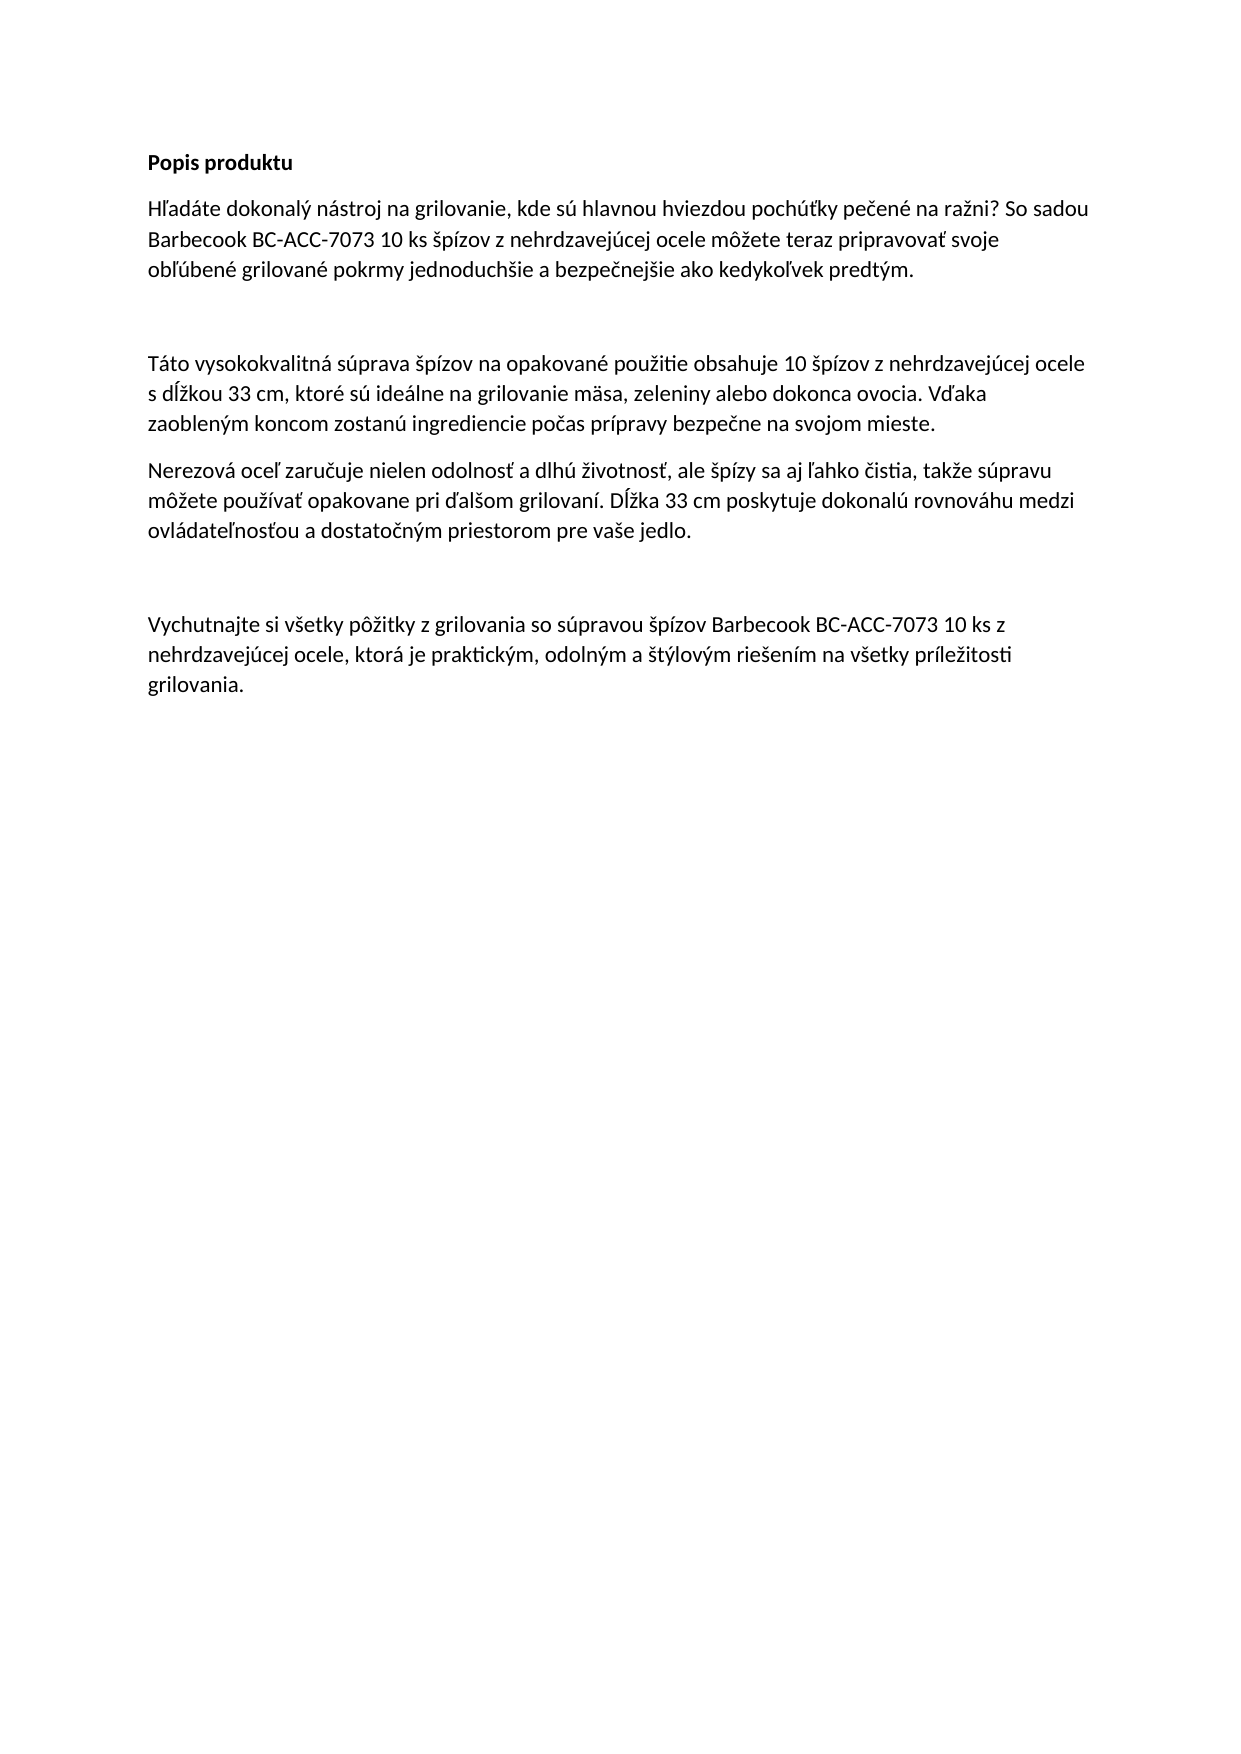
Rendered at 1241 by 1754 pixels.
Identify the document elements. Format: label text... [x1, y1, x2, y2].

text Nerezová oceľ zaručuje nielen odolnosť a dlhú životnosť, ale špízy sa aj ľahko čistia, takže súpravu môžete používať opakovane pri ďalšom grilovaní. Dĺžka 33 cm poskytuje dokonalú rovnováhu medzi ovládateľnosťou a dostatočným priestorom pre vaše jedlo. [148, 456, 1093, 544]
text Hľadáte dokonalý nástroj na grilovanie, kde sú hlavnou hviezdou pochúťky pečené na ražni? So sadou Barbecook BC-ACC-7073 10 ks špízov z nehrdzavejúcej ocele môžete teraz pripravovať svoje obľúbené grilované pokrmy jednoduchšie a bezpečnejšie ako kedykoľvek predtým. [148, 194, 1093, 283]
text Popis produktu [148, 148, 1093, 176]
text Vychutnajte si všetky pôžitky z grilovania so súpravou špízov Barbecook BC-ACC-7073 10 ks z nehrdzavejúcej ocele, ktorá je praktickým, odolným a štýlovým riešením na všetky príležitosti grilovania. [148, 610, 1093, 698]
text Táto vysokokvalitná súprava špízov na opakované použitie obsahuje 10 špízov z nehrdzavejúcej ocele s dĺžkou 33 cm, ktoré sú ideálne na grilovanie mäsa, zeleniny alebo dokonca ovocia. Vďaka zaobleným koncom zostanú ingrediencie počas prípravy bezpečne na svojom mieste. [148, 349, 1093, 437]
